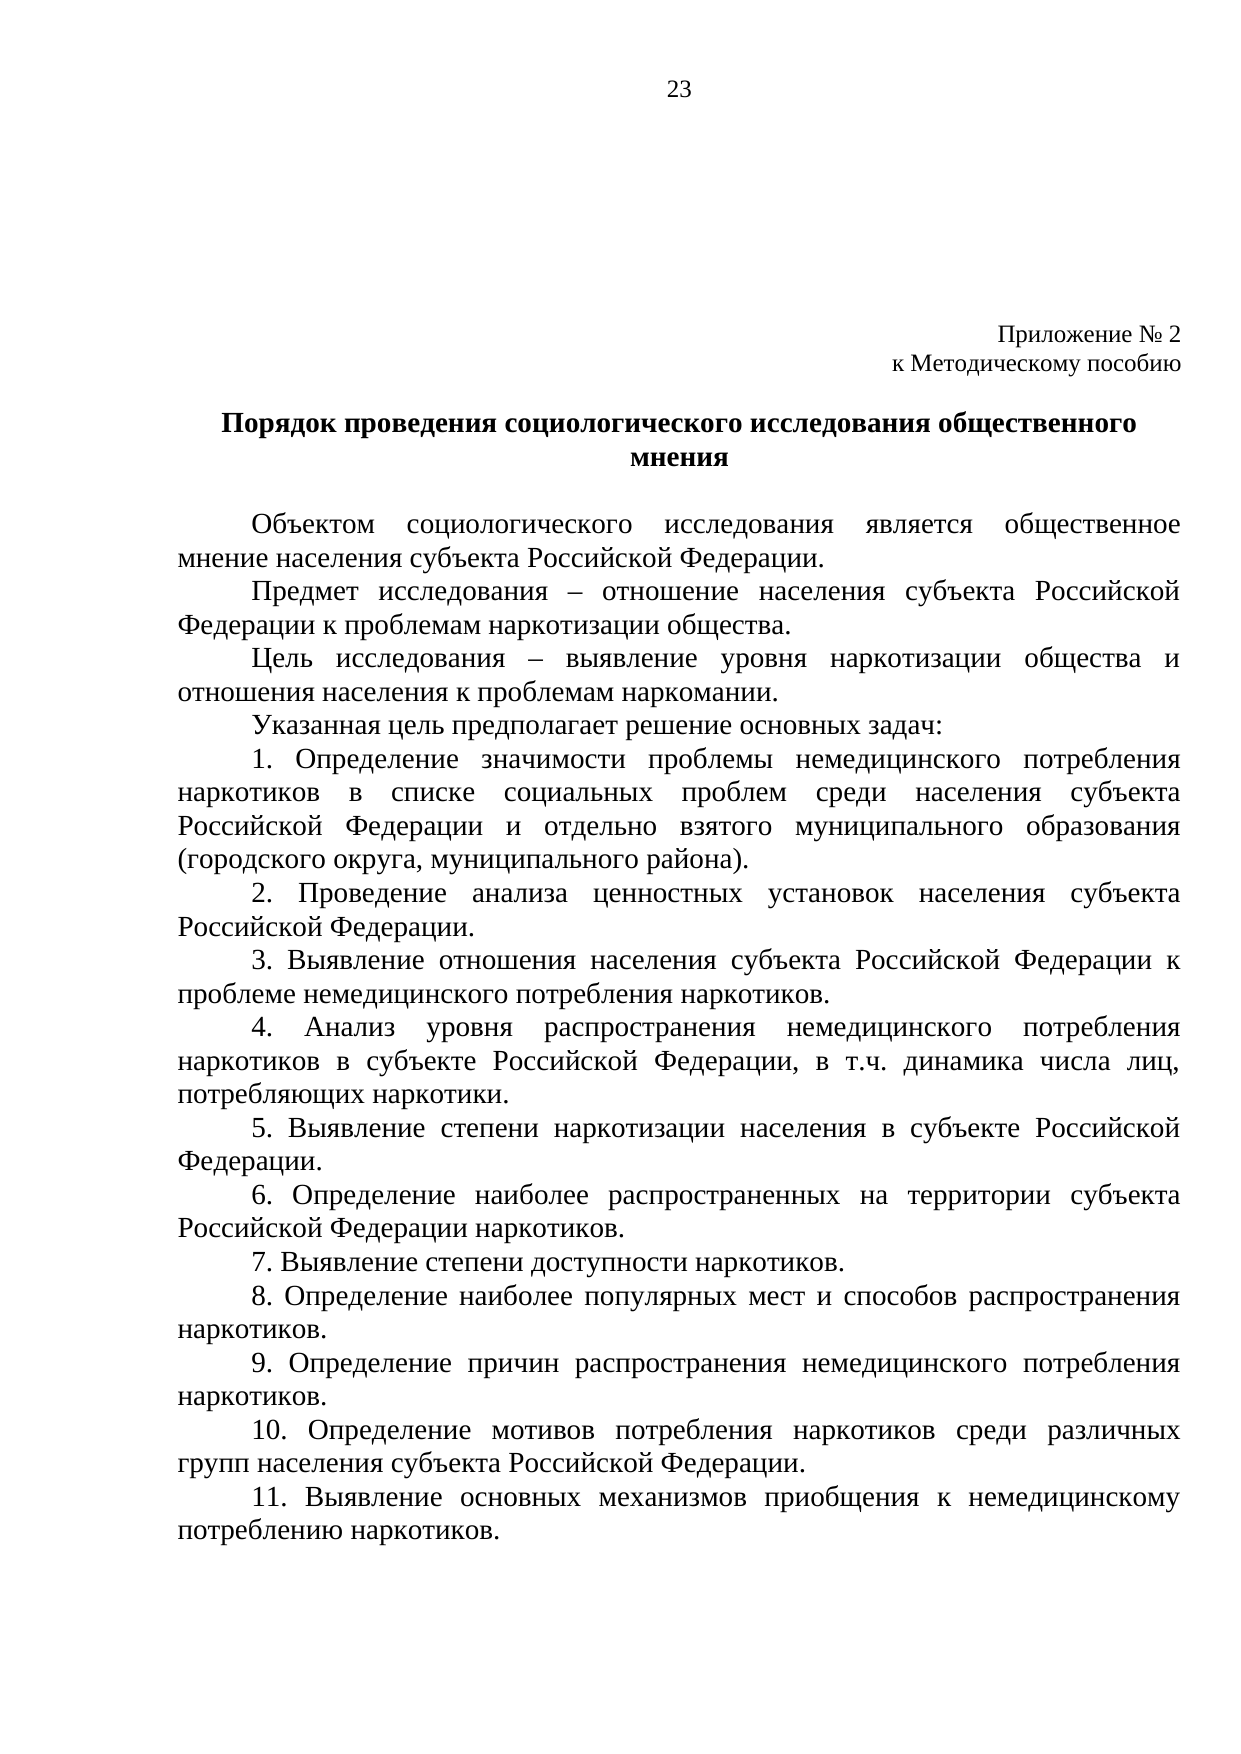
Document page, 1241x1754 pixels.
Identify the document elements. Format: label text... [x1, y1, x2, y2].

text Приложение № 2 [591, 319, 1181, 348]
text 6. Определение наиболее распространенных на территории субъекта Российской Федерации наркотиков. [177, 1177, 1181, 1244]
text 4. Анализ уровня распространения немедицинского потребления наркотиков в субъекте Российской Федерации, в т.ч. динамика числа лиц, потребляющих наркотики. [177, 1009, 1181, 1110]
text к Методическому пособию [591, 348, 1181, 377]
text 8. Определение наиболее популярных мест и способов распространения наркотиков. [177, 1278, 1181, 1345]
text 2. Проведение анализа ценностных установок населения субъекта Российской Федерации. [177, 875, 1181, 942]
text 10. Определение мотивов потребления наркотиков среди различных групп населения субъекта Российской Федерации. [177, 1412, 1181, 1479]
text 3. Выявление отношения населения субъекта Российской Федерации к проблеме немедицинского потребления наркотиков. [177, 942, 1181, 1009]
text Объектом социологического исследования является общественное мнение населения субъекта Российской Федерации. [177, 506, 1181, 573]
text 9. Определение причин распространения немедицинского потребления наркотиков. [177, 1345, 1181, 1412]
text Указанная цель предполагает решение основных задач: [177, 707, 1181, 741]
text 11. Выявление основных механизмов приобщения к немедицинскому потреблению наркотиков. [177, 1479, 1181, 1546]
text Цель исследования – выявление уровня наркотизации общества и отношения населения к проблемам наркомании. [177, 640, 1181, 707]
text 7. Выявление степени доступности наркотиков. [177, 1244, 1181, 1278]
text Предмет исследования – отношение населения субъекта Российской Федерации к проблемам наркотизации общества. [177, 573, 1181, 640]
text 5. Выявление степени наркотизации населения в субъекте Российской Федерации. [177, 1110, 1181, 1177]
text Порядок проведения социологического исследования общественного мнения [177, 406, 1181, 473]
text 1. Определение значимости проблемы немедицинского потребления наркотиков в списке социальных проблем среди населения субъекта Российской Федерации и отдельно взятого муниципального образования (городского округа, муниципального района). [177, 741, 1181, 875]
